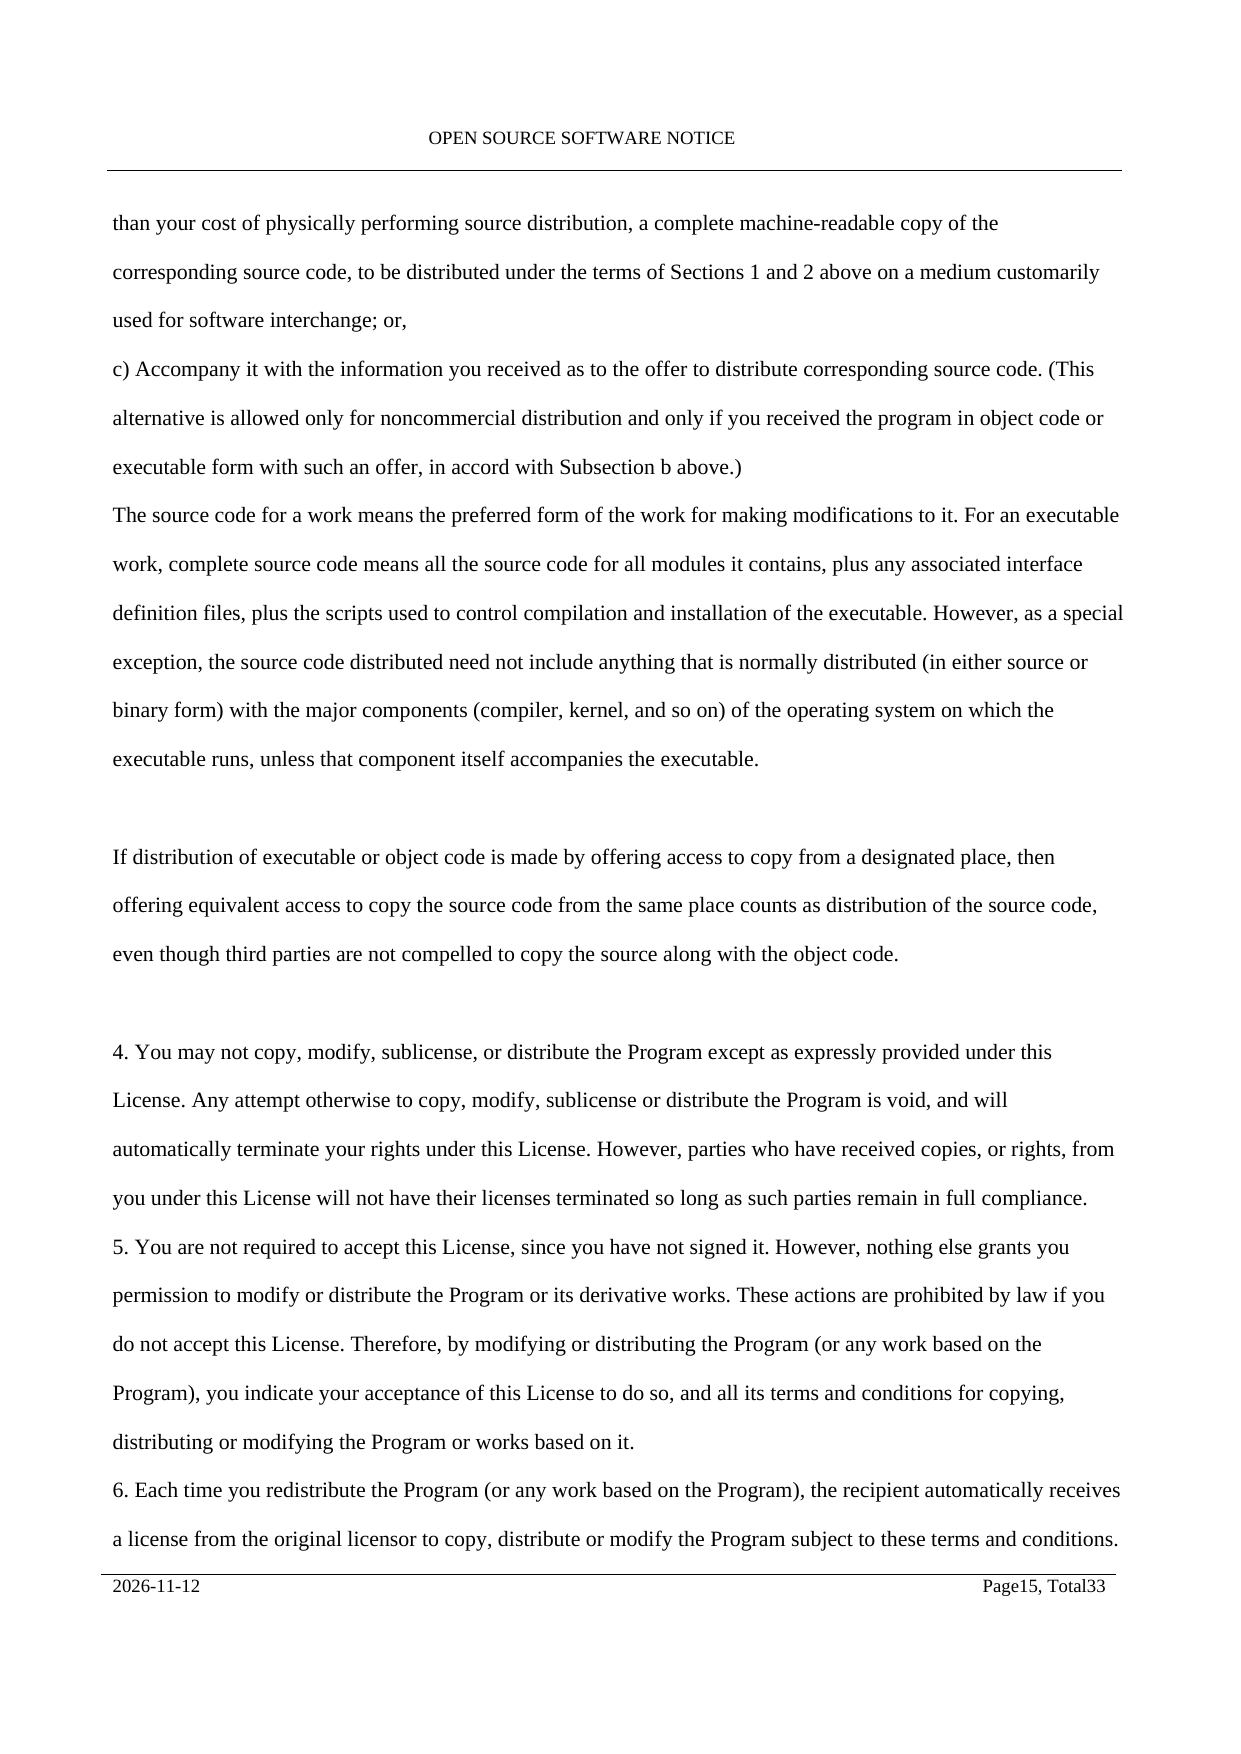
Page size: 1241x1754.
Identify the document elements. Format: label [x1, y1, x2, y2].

text [112, 206, 1128, 1555]
